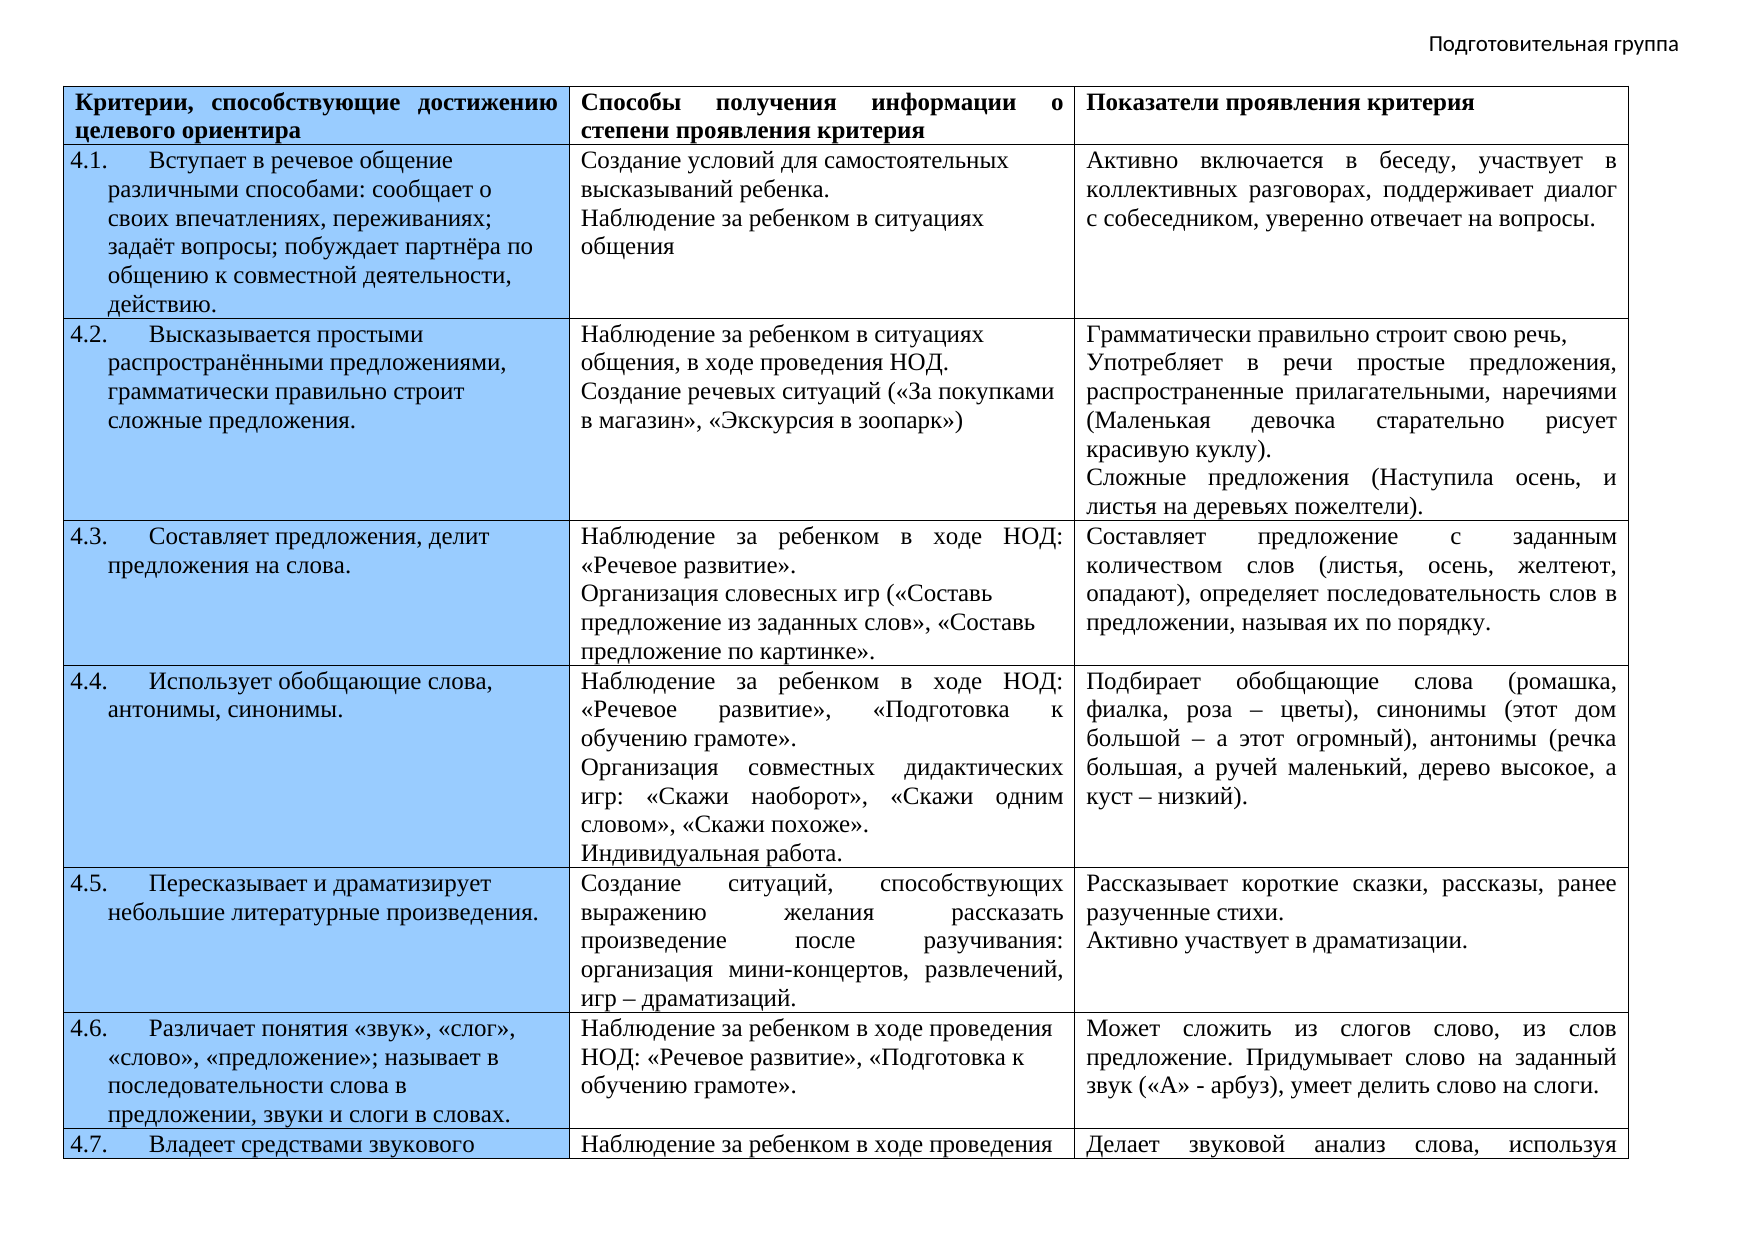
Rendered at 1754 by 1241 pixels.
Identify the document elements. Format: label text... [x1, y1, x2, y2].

table_cell Пересказывает и драматизирует небольшие литературные произведения. [64, 868, 569, 1012]
table_header Критерии, способствующие достижению целевого ориентира [64, 87, 569, 144]
table_cell Рассказывает короткие сказки, рассказы, ранее разученные стихи. Активно участвует в драматизации. [1075, 868, 1628, 1012]
table_cell Наблюдение за ребенком в ходе проведения НОД: «Речевое развитие», «Подготовка к обучению грамоте». [570, 1013, 1074, 1128]
table_header Показатели проявления критерия [1075, 87, 1628, 144]
table_cell Создание ситуаций, способствующих выражению желания рассказать произведение после разучивания: организация мини-концертов, развлечений, игр – драматизаций. [570, 868, 1074, 1012]
table_cell Составляет предложения, делит предложения на слова. [64, 521, 569, 665]
table_cell Активно включается в беседу, участвует в коллективных разговорах, поддерживает диалог с собеседником, уверенно отвечает на вопросы. [1075, 145, 1628, 318]
table_cell Различает понятия «звук», «слог», «слово», «предложение»; называет в последовательности слова в предложении, звуки и слоги в словах. [64, 1013, 569, 1128]
table_cell Использует обобщающие слова, антонимы, синонимы. [64, 666, 569, 867]
table_cell Составляет предложение с заданным количеством слов (листья, осень, желтеют, опадают), определяет последовательность слов в предложении, называя их по порядку. [1075, 521, 1628, 665]
table_cell Наблюдение за ребенком в ситуациях общения, в ходе проведения НОД. Создание речевых ситуаций («За покупками в магазин», «Экскурсия в зоопарк») [570, 319, 1074, 520]
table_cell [570, 1129, 1074, 1158]
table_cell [1075, 1129, 1628, 1158]
table_cell Вступает в речевое общение различными способами: сообщает о своих впечатлениях, переживаниях; задаёт вопросы; побуждает партнёра по общению к совместной деятельности, действию. [64, 145, 569, 318]
table_cell Наблюдение за ребенком в ходе НОД: «Речевое развитие». Организация словесных игр («Составь предложение из заданных слов», «Составь предложение по картинке». [570, 521, 1074, 665]
table_cell Наблюдение за ребенком в ходе НОД: «Речевое развитие», «Подготовка к обучению грамоте». Организация совместных дидактических игр: «Скажи наоборот», «Скажи одним словом», «Скажи похоже». Индивидуальная работа. [570, 666, 1074, 867]
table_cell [64, 1129, 569, 1158]
table_cell Создание условий для самостоятельных высказываний ребенка. Наблюдение за ребенком в ситуациях общения [570, 145, 1074, 318]
table_cell Грамматически правильно строит свою речь, Употребляет в речи простые предложения, распространенные прилагательными, наречиями (Маленькая девочка старательно рисует красивую куклу). Сложные предложения (Наступила осень, и листья на деревьях пожелтели). [1075, 319, 1628, 520]
table_cell Может сложить из слогов слово, из слов предложение. Придумывает слово на заданный звук («А» - арбуз), умеет делить слово на слоги. [1075, 1013, 1628, 1128]
table_cell Подбирает обобщающие слова (ромашка, фиалка, роза – цветы), синонимы (этот дом большой – а этот огромный), антонимы (речка большая, а ручей маленький, дерево высокое, а куст – низкий). [1075, 666, 1628, 867]
table_cell Высказывается простыми распространёнными предложениями, грамматически правильно строит сложные предложения. [64, 319, 569, 520]
table_header Способы получения информации о степени проявления критерия [570, 87, 1074, 144]
